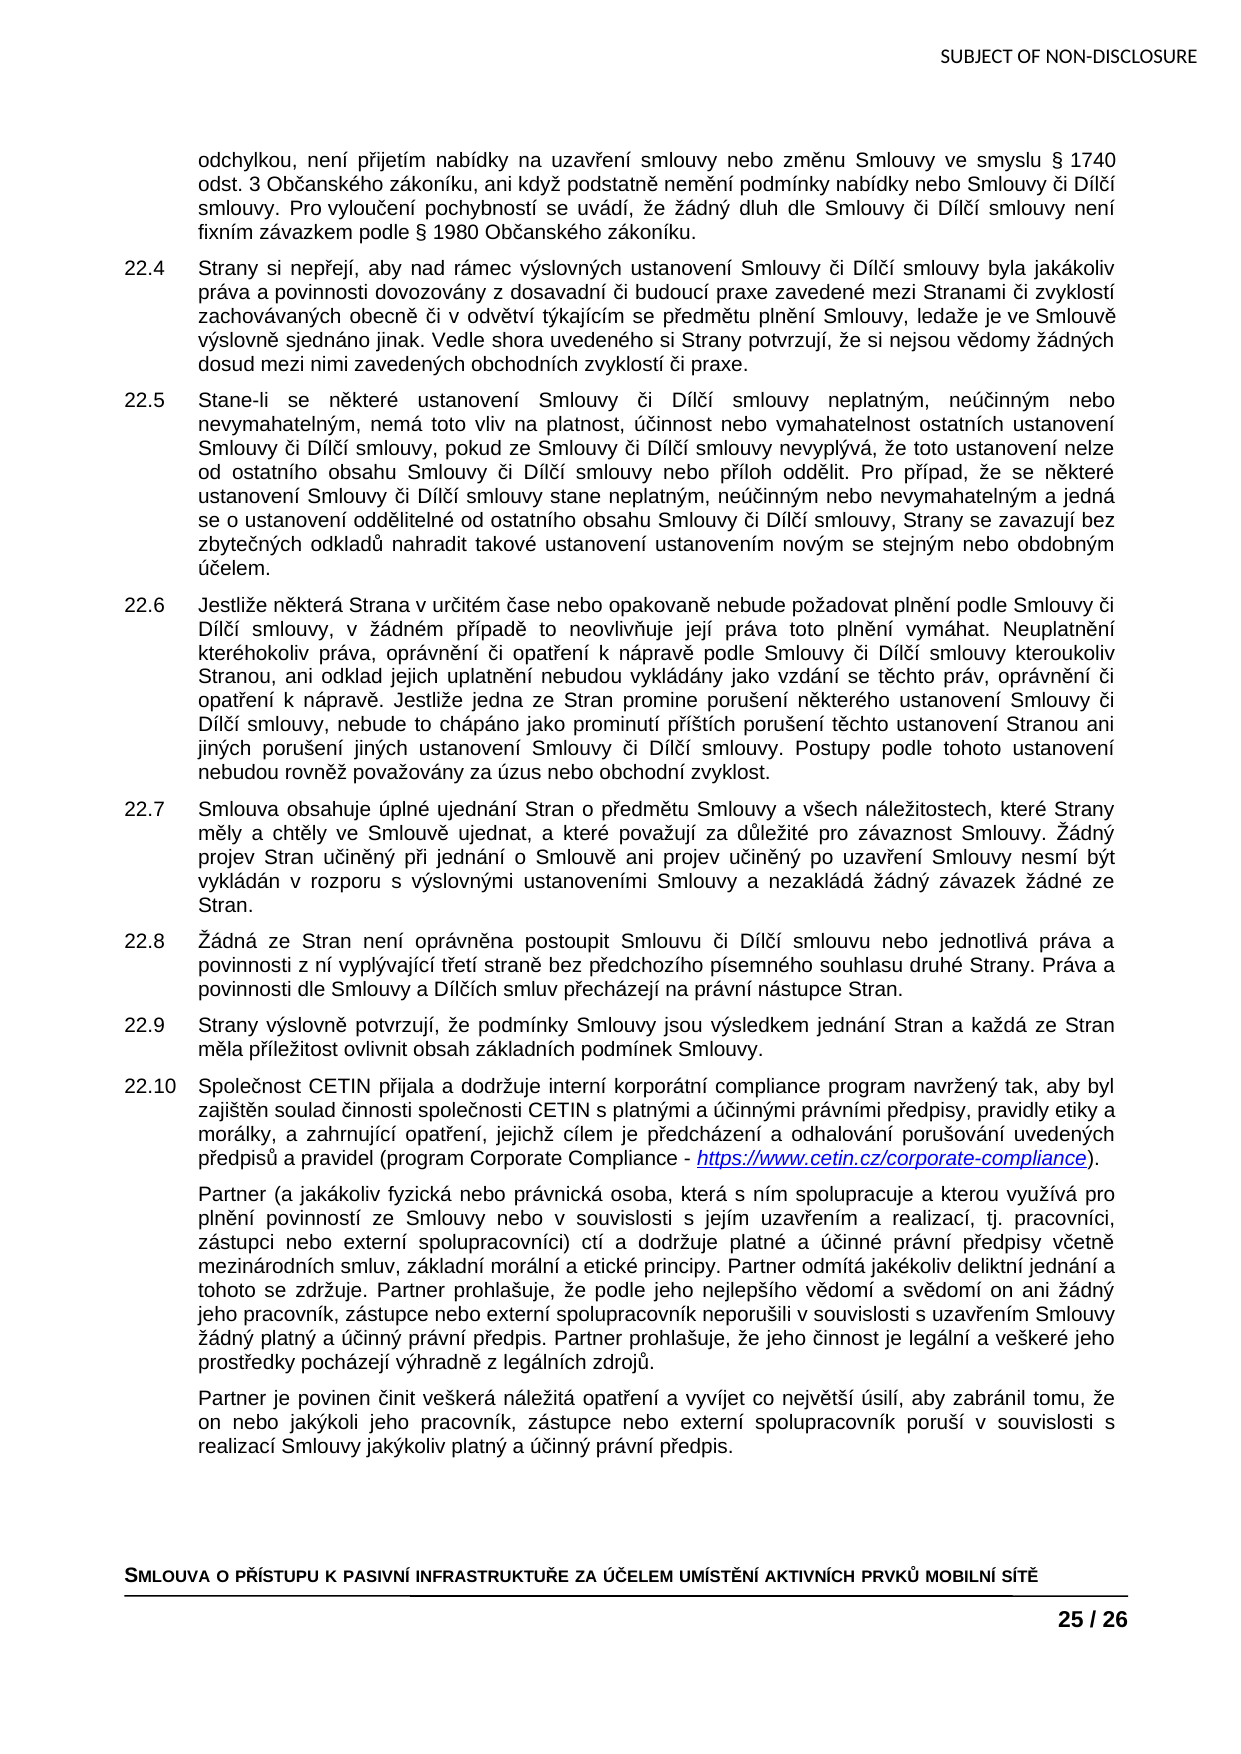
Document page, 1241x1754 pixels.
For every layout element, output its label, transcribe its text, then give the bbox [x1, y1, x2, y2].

text Žádná ze Stran není oprávněna postoupit Smlouvu či Dílčí smlouvu nebo jednotlivá práva a povinnosti z ní vyplývající třetí straně bez předchozího písemného souhlasu druhé Strany. Práva a povinnosti dle Smlouvy a Dílčích smluv přecházejí na právní nástupce Stran. [124, 929, 1116, 1001]
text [124, 148, 1116, 243]
list Partner (a jakákoliv fyzická nebo právnická osoba, která s ním spolupracuje a kterou využívá pro plnění povinností ze Smlouvy nebo v souvislosti s jejím uzavřením a realizací, tj. pracovníci, zástupci nebo externí spolupracovníci) ctí a dodržuje platné a účinné právní předpisy včetně mezinárodních smluv, základní morální a etické principy. Partner odmítá jakékoliv deliktní jednání a tohoto se zdržuje. Partner prohlašuje, že podle jeho nejlepšího vědomí a svědomí on ani žádný jeho pracovník, zástupce nebo externí spolupracovník neporušili v souvislosti s uzavřením Smlouvy žádný platný a účinný právní předpis. Partner prohlašuje, že jeho činnost je legální a veškeré jeho prostředky pocházejí výhradně z legálních zdrojů. [198, 1182, 1116, 1374]
text Jestliže některá Strana v určitém čase nebo opakovaně nebude požadovat plnění podle Smlouvy či Dílčí smlouvy, v žádném případě to neovlivňuje její práva toto plnění vymáhat. Neuplatnění kteréhokoliv práva, oprávnění či opatření k nápravě podle Smlouvy či Dílčí smlouvy kteroukoliv Stranou, ani odklad jejich uplatnění nebudou vykládány jako vzdání se těchto práv, oprávnění či opatření k nápravě. Jestliže jedna ze Stran promine porušení některého ustanovení Smlouvy či Dílčí smlouvy, nebude to chápáno jako prominutí příštích porušení těchto ustanovení Stranou ani jiných porušení jiných ustanovení Smlouvy či Dílčí smlouvy. Postupy podle tohoto ustanovení nebudou rovněž považovány za úzus nebo obchodní zvyklost. [124, 592, 1116, 784]
text Strany si nepřejí, aby nad rámec výslovných ustanovení Smlouvy či Dílčí smlouvy byla jakákoliv práva a povinnosti dovozovány z dosavadní či budoucí praxe zavedené mezi Stranami či zvyklostí zachovávaných obecně či v odvětví týkajícím se předmětu plnění Smlouvy, ledaže je ve Smlouvě výslovně sjednáno jinak. Vedle shora uvedeného si Strany potvrzují, že si nejsou vědomy žádných dosud mezi nimi zavedených obchodních zvyklostí či praxe. [124, 256, 1116, 376]
text Smlouva obsahuje úplné ujednání Stran o předmětu Smlouvy a všech náležitostech, které Strany měly a chtěly ve Smlouvě ujednat, a které považují za důležité pro závaznost Smlouvy. Žádný projev Stran učiněný při jednání o Smlouvě ani projev učiněný po uzavření Smlouvy nesmí být vykládán v rozporu s výslovnými ustanoveními Smlouvy a nezakládá žádný závazek žádné ze Stran. [124, 797, 1116, 916]
text Společnost CETIN přijala a dodržuje interní korporátní compliance program navržený tak, aby byl zajištěn soulad činnosti společnosti CETIN s platnými a účinnými právními předpisy, pravidly etiky a morálky, a zahrnující opatření, jejichž cílem je předcházení a odhalování porušování uvedených předpisů a pravidel (program Corporate Compliance - https://www.cetin.cz/corporate-compliance). [124, 1074, 1116, 1169]
list Partner je povinen činit veškerá náležitá opatření a vyvíjet co největší úsilí, aby zabránil tomu, že on nebo jakýkoli jeho pracovník, zástupce nebo externí spolupracovník poruší v souvislosti s realizací Smlouvy jakýkoliv platný a účinný právní předpis. [198, 1386, 1116, 1458]
text Stane-li se některé ustanovení Smlouvy či Dílčí smlouvy neplatným, neúčinným nebo nevymahatelným, nemá toto vliv na platnost, účinnost nebo vymahatelnost ostatních ustanovení Smlouvy či Dílčí smlouvy, pokud ze Smlouvy či Dílčí smlouvy nevyplývá, že toto ustanovení nelze od ostatního obsahu Smlouvy či Dílčí smlouvy nebo příloh oddělit. Pro případ, že se některé ustanovení Smlouvy či Dílčí smlouvy stane neplatným, neúčinným nebo nevymahatelným a jedná se o ustanovení oddělitelné od ostatního obsahu Smlouvy či Dílčí smlouvy, Strany se zavazují bez zbytečných odkladů nahradit takové ustanovení ustanovením novým se stejným nebo obdobným účelem. [124, 388, 1116, 580]
text Strany výslovně potvrzují, že podmínky Smlouvy jsou výsledkem jednání Stran a každá ze Stran měla příležitost ovlivnit obsah základních podmínek Smlouvy. [124, 1013, 1116, 1061]
